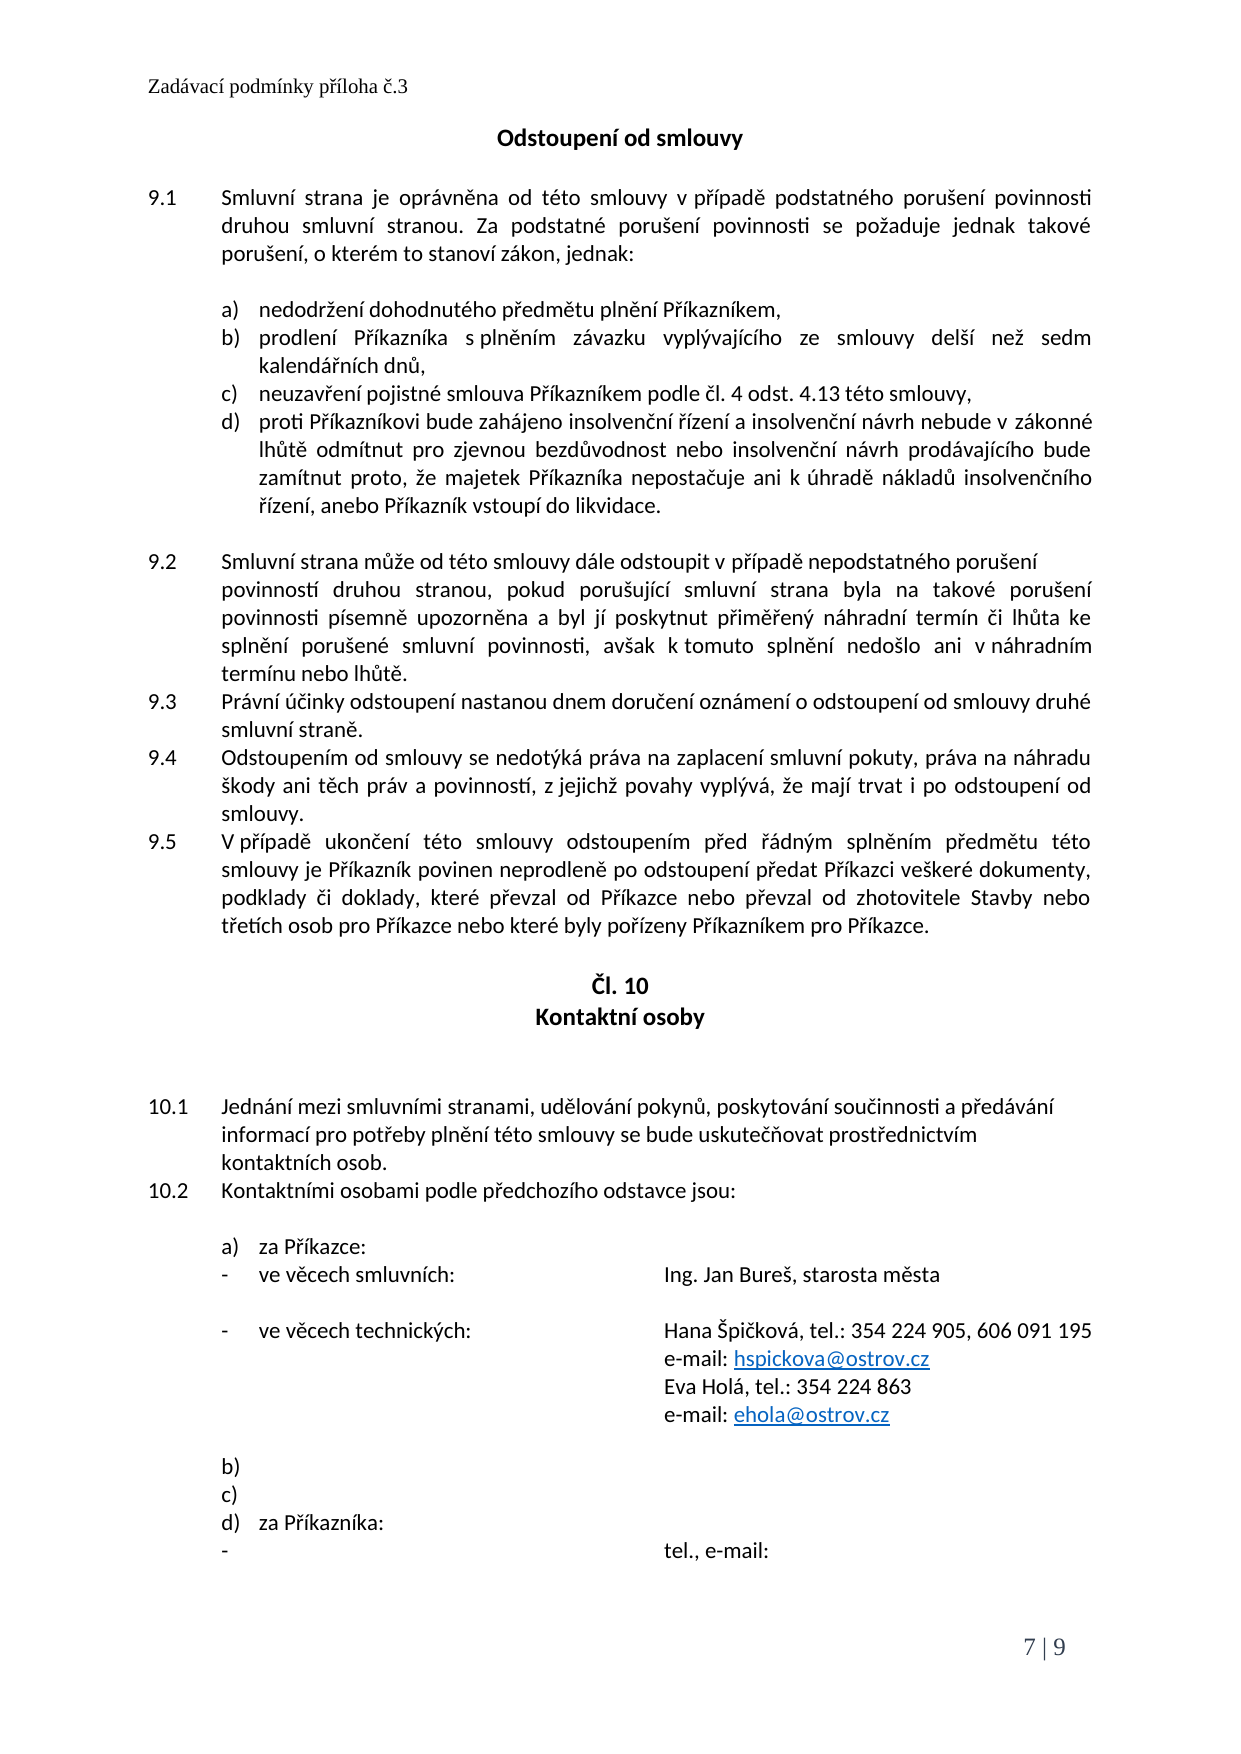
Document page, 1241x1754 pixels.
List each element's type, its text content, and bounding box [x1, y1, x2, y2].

text 10.2 Kontaktními osobami podle předchozího odstavce jsou: [148, 1176, 1092, 1204]
list e-mail: hspickova@ostrov.cz [664, 1344, 1092, 1372]
list Eva Holá, tel.: 354 224 863 [664, 1372, 1092, 1400]
list nedodržení dohodnutého předmětu plnění Příkazníkem, [221, 295, 1092, 323]
text Odstoupení od smlouvy [148, 122, 1092, 152]
text 9.5 V případě ukončení této smlouvy odstoupením před řádným splněním předmětu této smlouvy je Příkazník povinen neprodleně po odstoupení předat Příkazci veškeré dokumenty, podklady či doklady, které převzal od Příkazce nebo převzal od zhotovitele Stavby nebo třetích osob pro Příkazce nebo které byly pořízeny Příkazníkem pro Příkazce. [148, 827, 1092, 939]
text 9.2 Smluvní strana může od této smlouvy dále odstoupit v případě nepodstatného porušení [148, 547, 1092, 575]
list neuzavření pojistné smlouva Příkazníkem podle čl. 4 odst. 4.13 této smlouvy, [221, 379, 1092, 407]
text 9.3 Právní účinky odstoupení nastanou dnem doručení oznámení o odstoupení od smlouvy druhé smluvní straně. [148, 687, 1092, 743]
list tel., e-mail: [221, 1537, 1092, 1564]
text Kontaktní osoby [148, 1001, 1092, 1031]
text 9.4 Odstoupením od smlouvy se nedotýká práva na zaplacení smluvní pokuty, práva na náhradu škody ani těch práv a povinností, z jejichž povahy vyplývá, že mají trvat i po odstoupení od smlouvy. [148, 743, 1092, 827]
list za Příkazce: [221, 1232, 1092, 1260]
list ve věcech technických: Hana Špičková, tel.: 354 224 905, 606 091 195 [221, 1316, 1092, 1344]
text 9.1 Smluvní strana je oprávněna od této smlouvy v případě podstatného porušení povinnosti druhou smluvní stranou. Za podstatné porušení povinnosti se požaduje jednak takové porušení, o kterém to stanoví zákon, jednak: [148, 183, 1092, 267]
text 10.1 Jednání mezi smluvními stranami, udělování pokynů, poskytování součinnosti a předávání informací pro potřeby plnění této smlouvy se bude uskutečňovat prostřednictvím kontaktních osob. [148, 1092, 1092, 1176]
list prodlení Příkazníka s plněním závazku vyplývajícího ze smlouvy delší než sedm kalendářních dnů, [221, 323, 1092, 379]
list proti Příkazníkovi bude zahájeno insolvenční řízení a insolvenční návrh nebude v zákonné lhůtě odmítnut pro zjevnou bezdůvodnost nebo insolvenční návrh prodávajícího bude zamítnut proto, že majetek Příkazníka nepostačuje ani k úhradě nákladů insolvenčního řízení, anebo Příkazník vstoupí do likvidace. [221, 407, 1092, 519]
text Čl. 10 [148, 970, 1092, 1001]
list ve věcech smluvních: Ing. Jan Bureš, starosta města [221, 1260, 1092, 1288]
list e-mail: ehola@ostrov.cz [664, 1400, 1092, 1428]
text povinností druhou stranou, pokud porušující smluvní strana byla na takové porušení povinnosti písemně upozorněna a byl jí poskytnut přiměřený náhradní termín či lhůta ke splnění porušené smluvní povinnosti, avšak k tomuto splnění nedošlo ani v náhradním termínu nebo lhůtě. [148, 575, 1092, 687]
list za Příkazníka: [221, 1508, 1092, 1537]
